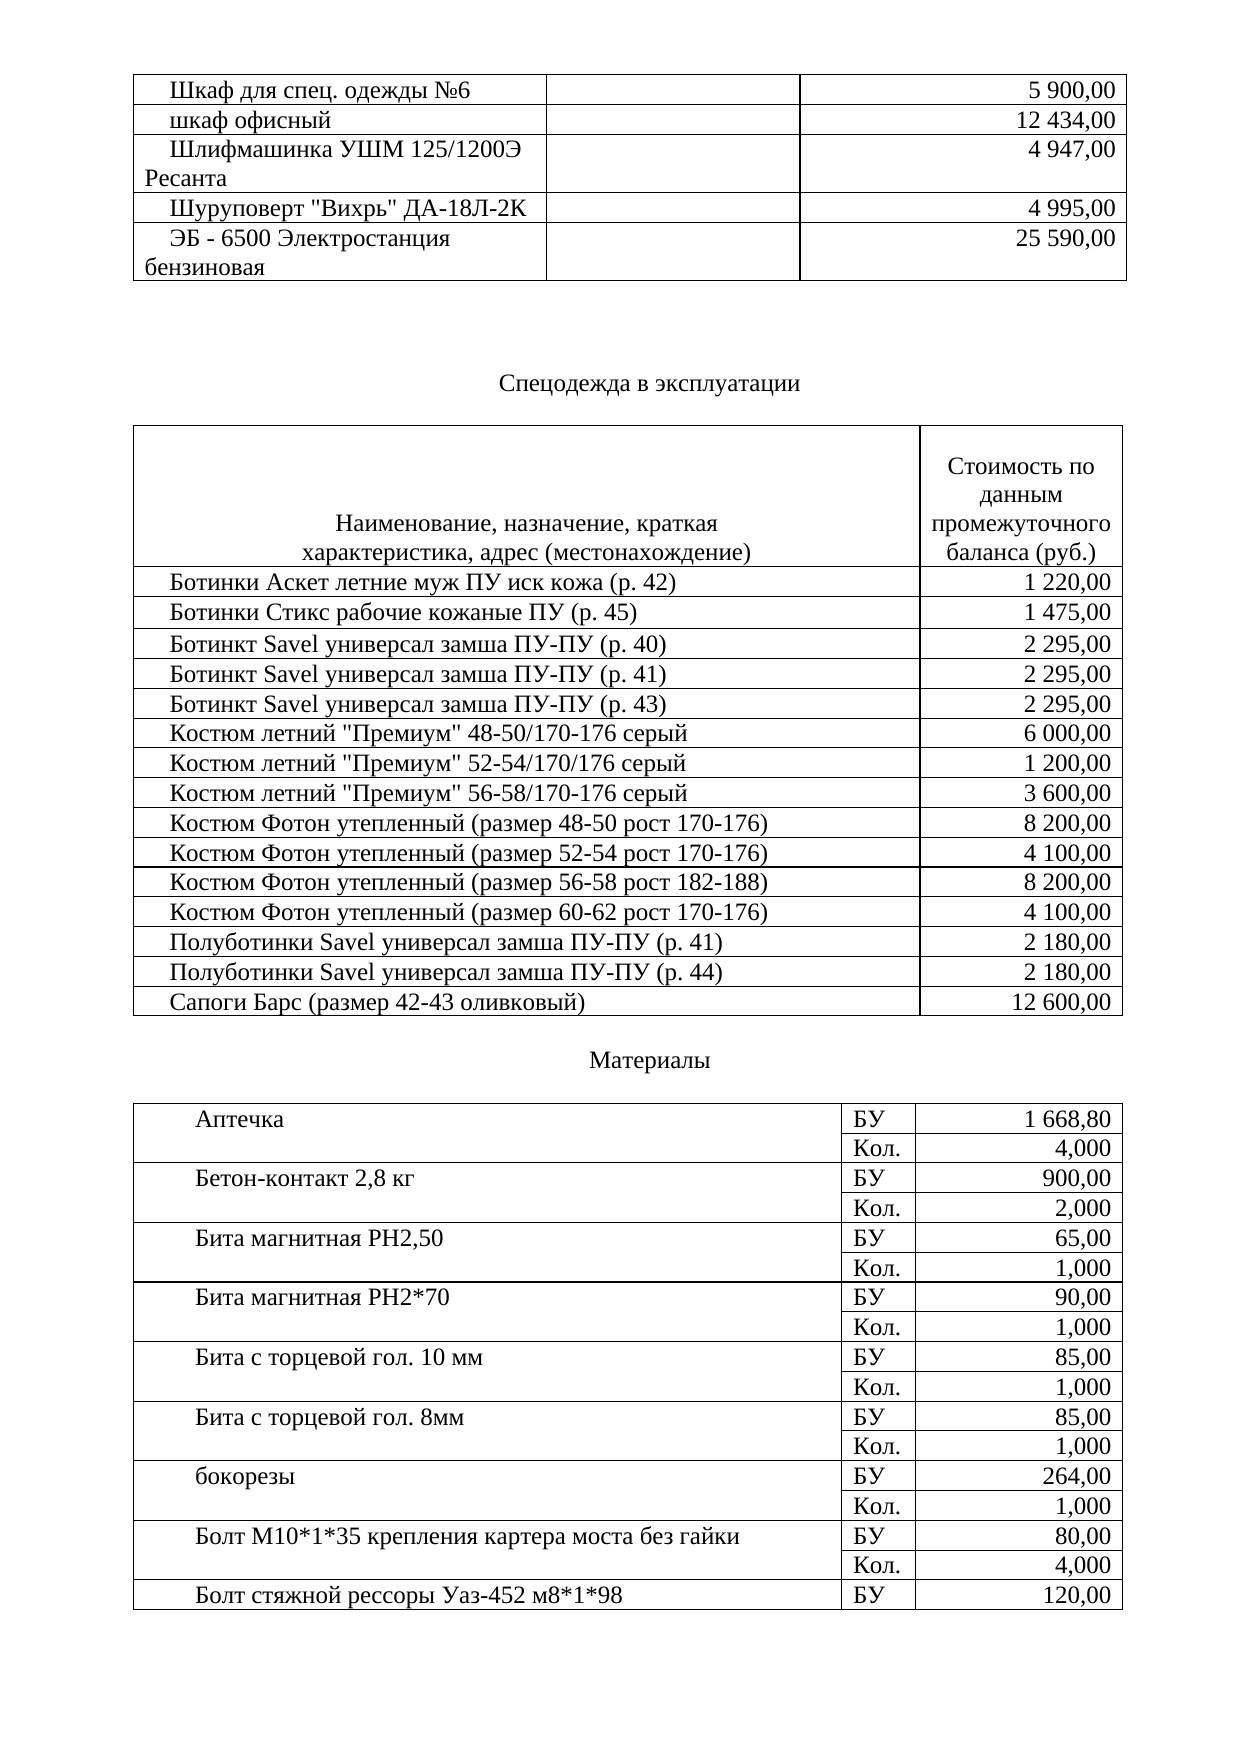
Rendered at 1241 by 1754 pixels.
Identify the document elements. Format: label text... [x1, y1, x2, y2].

table_cell БУ [842, 1461, 915, 1490]
table_cell Кол. [842, 1134, 915, 1162]
table_cell Кол. [842, 1372, 915, 1401]
table_cell 4 100,00 [921, 838, 1122, 866]
table_cell Кол. [842, 1312, 915, 1341]
table_cell 2 180,00 [921, 957, 1122, 986]
table_cell Костюм летний "Премиум" 48-50/170-176 серый [134, 719, 919, 747]
table_cell 12 600,00 [921, 987, 1122, 1015]
table_cell БУ [842, 1283, 915, 1311]
table_cell 90,00 [916, 1283, 1122, 1311]
table_cell Ботинкт Savel универсал замша ПУ-ПУ (р. 41) [134, 659, 919, 688]
table_cell 1,000 [916, 1312, 1122, 1341]
table_cell 80,00 [916, 1521, 1122, 1549]
table_cell Бита магнитная РН2,50 [134, 1223, 841, 1281]
table_cell 264,00 [916, 1461, 1122, 1490]
table_cell 1,000 [916, 1491, 1122, 1520]
table_cell 3 600,00 [921, 778, 1122, 807]
table_cell 1 475,00 [921, 597, 1122, 628]
table_cell БУ [842, 1402, 915, 1430]
table_cell Ботинкт Savel универсал замша ПУ-ПУ (р. 43) [134, 689, 919, 717]
table_cell 2,000 [916, 1193, 1122, 1222]
text Спецодежда в эксплуатации [133, 368, 1166, 396]
table_cell бокорезы [134, 1461, 841, 1520]
table_cell Костюм Фотон утепленный (размер 60-62 рост 170-176) [134, 897, 919, 926]
table_cell Ботинки Стикс рабочие кожаные ПУ (р. 45) [134, 597, 919, 628]
table_cell Кол. [842, 1551, 915, 1579]
table_cell БУ [842, 1521, 915, 1549]
table_cell Костюм Фотон утепленный (размер 52-54 рост 170-176) [134, 838, 919, 866]
table_cell Бетон-контакт 2,8 кг [134, 1163, 841, 1222]
table_cell Кол. [842, 1431, 915, 1460]
table_cell 2 295,00 [921, 629, 1122, 658]
table_cell 8 200,00 [921, 868, 1122, 896]
table_header Стоимость по данным промежуточного баланса (руб.) [921, 426, 1122, 566]
table_cell [547, 105, 799, 133]
table_cell БУ [842, 1163, 915, 1192]
table_cell Кол. [842, 1193, 915, 1222]
table_cell 1 200,00 [921, 748, 1122, 777]
table_cell Шлифмашинка УШМ 125/1200Э Ресанта [134, 135, 546, 192]
table_cell [547, 193, 799, 222]
table_cell [547, 135, 799, 192]
table_cell 85,00 [916, 1342, 1122, 1371]
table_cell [134, 1580, 841, 1609]
table_cell БУ [842, 1580, 915, 1609]
table_cell [547, 75, 799, 104]
table_cell Костюм летний "Премиум" 56-58/170-176 серый [134, 778, 919, 807]
table_cell 2 295,00 [921, 659, 1122, 688]
table_cell Сапоги Барс (размер 42-43 оливковый) [134, 987, 919, 1015]
table_header Наименование, назначение, краткая характеристика, адрес (местонахождение) [134, 426, 919, 566]
table_cell 25 590,00 [801, 223, 1126, 280]
table_cell 65,00 [916, 1223, 1122, 1252]
table_cell 2 180,00 [921, 927, 1122, 956]
table_cell Полуботинки Savel универсал замша ПУ-ПУ (р. 44) [134, 957, 919, 986]
table_cell Костюм летний "Премиум" 52-54/170/176 серый [134, 748, 919, 777]
table_cell 4,000 [916, 1551, 1122, 1579]
table_cell 1,000 [916, 1253, 1122, 1281]
table_cell 8 200,00 [921, 808, 1122, 837]
table_cell Шкаф для спец. одежды №6 [134, 75, 546, 104]
table_cell Шуруповерт "Вихрь" ДА-18Л-2К [134, 193, 546, 222]
text Материалы [133, 1045, 1166, 1074]
table_cell 1,000 [916, 1431, 1122, 1460]
table_cell ЭБ - 6500 Электростанция бензиновая [134, 223, 546, 280]
table_cell Бита с торцевой гол. 10 мм [134, 1342, 841, 1401]
table_cell Костюм Фотон утепленный (размер 48-50 рост 170-176) [134, 808, 919, 837]
table_cell 900,00 [916, 1163, 1122, 1192]
table_header 1 668,80 [916, 1104, 1122, 1132]
table_cell 120,00 [916, 1580, 1122, 1609]
table_cell 5 900,00 [801, 75, 1126, 104]
table_cell шкаф офисный [134, 105, 546, 133]
table_cell 1 220,00 [921, 567, 1122, 596]
table_header БУ [842, 1104, 915, 1132]
table_cell БУ [842, 1342, 915, 1371]
table_cell Бита с торцевой гол. 8мм [134, 1402, 841, 1460]
table_cell БУ [842, 1223, 915, 1252]
table_cell 4,000 [916, 1134, 1122, 1162]
table_cell Болт М10*1*35 крепления картера моста без гайки [134, 1521, 841, 1579]
table_cell 1,000 [916, 1372, 1122, 1401]
table_cell Бита магнитная РН2*70 [134, 1283, 841, 1341]
table_cell 12 434,00 [801, 105, 1126, 133]
table_cell Кол. [842, 1253, 915, 1281]
table_cell 4 995,00 [801, 193, 1126, 222]
table_header Аптечка [134, 1104, 841, 1162]
table_cell Ботинки Аскет летние муж ПУ иск кожа (р. 42) [134, 567, 919, 596]
table_cell 6 000,00 [921, 719, 1122, 747]
table_cell Ботинкт Savel универсал замша ПУ-ПУ (р. 40) [134, 629, 919, 658]
table_cell 4 947,00 [801, 135, 1126, 192]
table_cell 85,00 [916, 1402, 1122, 1430]
table_cell 4 100,00 [921, 897, 1122, 926]
table_cell [547, 223, 799, 280]
table_cell 2 295,00 [921, 689, 1122, 717]
table_cell Костюм Фотон утепленный (размер 56-58 рост 182-188) [134, 868, 919, 896]
table_cell Полуботинки Savel универсал замша ПУ-ПУ (р. 41) [134, 927, 919, 956]
table_cell Кол. [842, 1491, 915, 1520]
